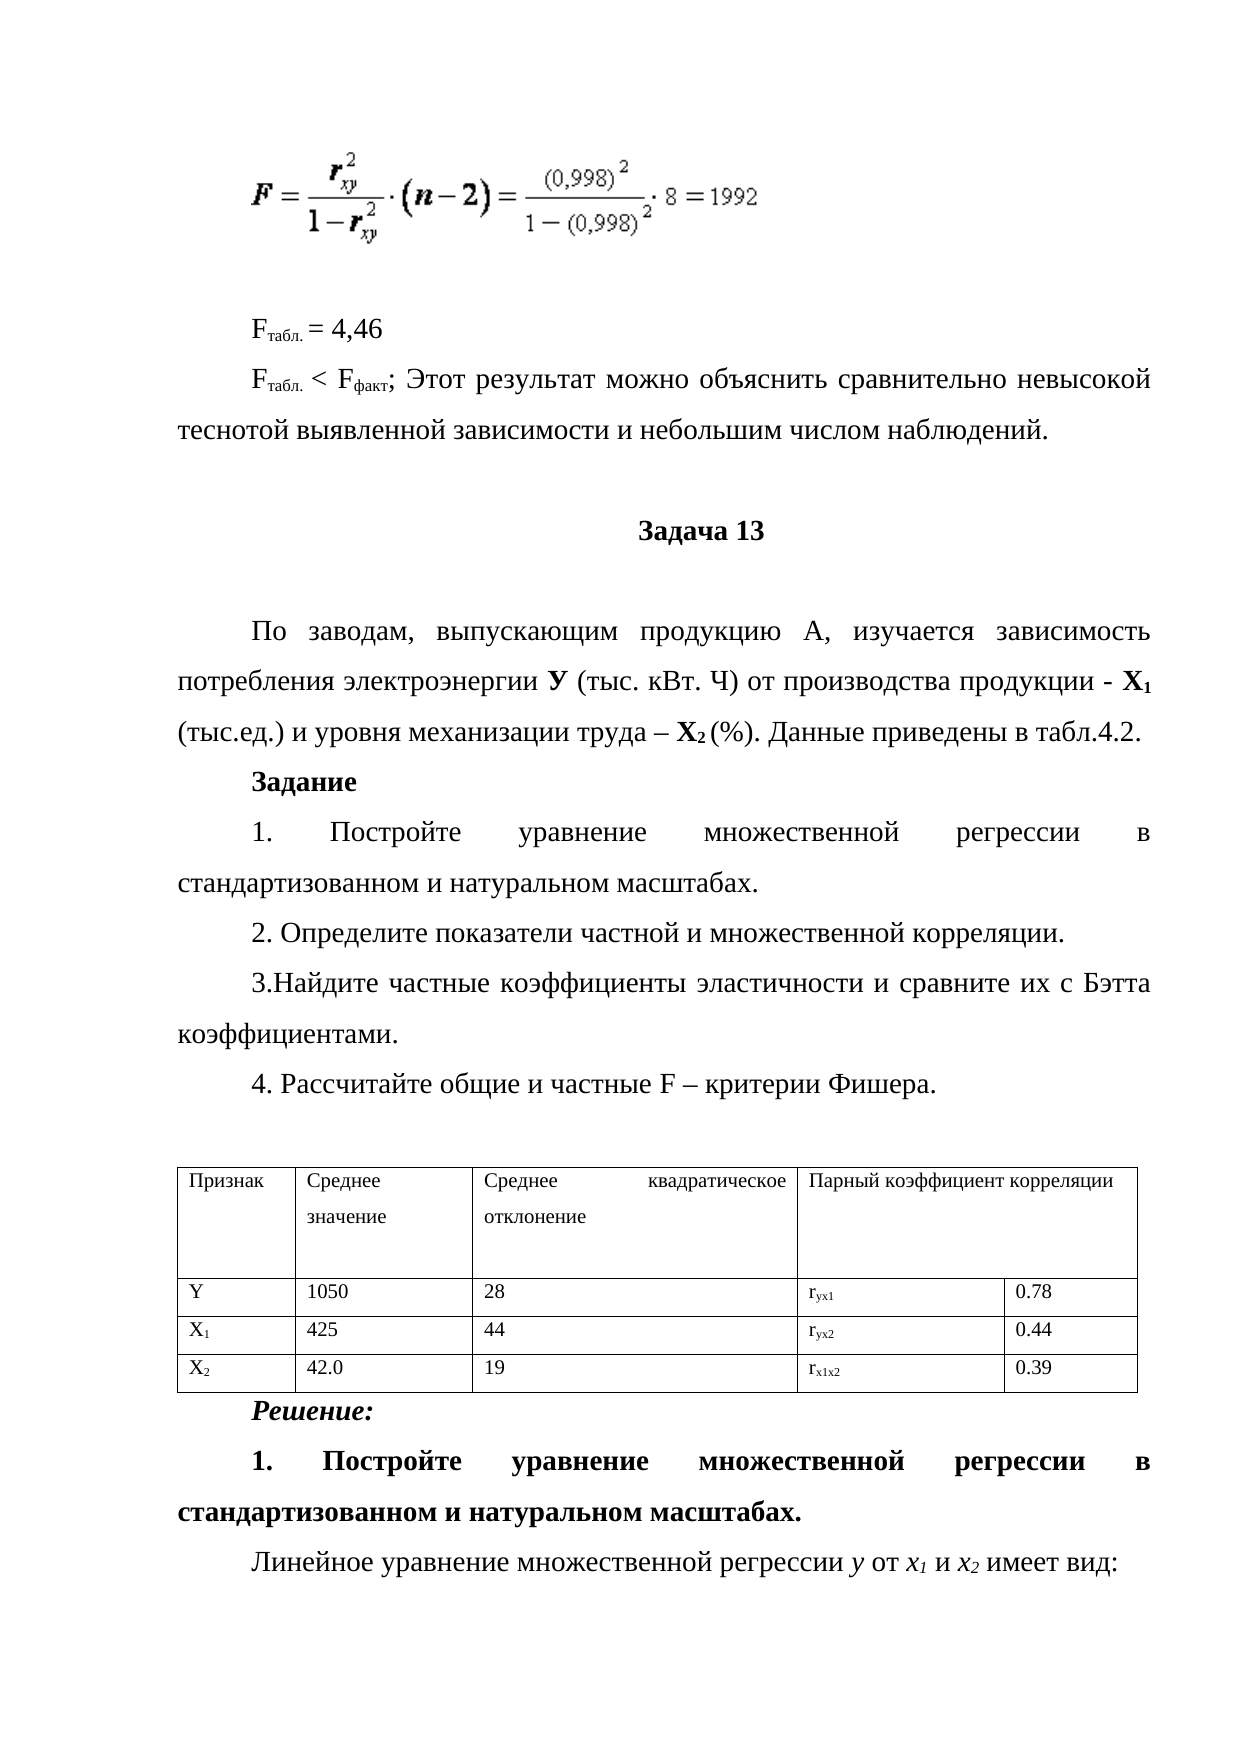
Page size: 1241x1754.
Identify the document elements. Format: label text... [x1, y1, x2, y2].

table_cell 0.44 [1005, 1317, 1137, 1354]
table_cell 19 [473, 1355, 797, 1392]
table_header Парный коэффициент корреляции [798, 1168, 1137, 1277]
table_cell 28 [473, 1279, 797, 1316]
table_cell X2 [178, 1355, 295, 1392]
text 4. Рассчитайте общие и частные F – критерии Фишера. [177, 1066, 1152, 1099]
picture [251, 151, 766, 247]
table_cell rx1x2 [798, 1355, 1004, 1392]
table_header Среднее квадратическое отклонение [473, 1168, 797, 1277]
table_cell 0.39 [1005, 1355, 1137, 1392]
text 2. Определите показатели частной и множественной корреляции. [177, 915, 1152, 949]
table_cell 1050 [296, 1279, 472, 1316]
table_cell ryx2 [798, 1317, 1004, 1354]
table_header Признак [178, 1168, 295, 1277]
text 1. Постройте уравнение множественной регрессии в стандартизованном и натуральном масштабах. [177, 1443, 1152, 1527]
table_cell 42.0 [296, 1355, 472, 1392]
subtitle Задание [177, 764, 1152, 798]
table_header Среднее значение [296, 1168, 472, 1277]
table_cell ryx1 [798, 1279, 1004, 1316]
table_cell X1 [178, 1317, 295, 1354]
table_cell Y [178, 1279, 295, 1316]
text Задача 13 [177, 513, 1152, 546]
text Линейное уравнение множественной регрессии у от х1 и х2 имеет вид: [177, 1544, 1152, 1578]
text По заводам, выпускающим продукцию А, изучается зависимость потребления электроэнергии У (тыс. кВт. Ч) от производства продукции - Х1 (тыс.ед.) и уровня механизации труда – Х2 (%). Данные приведены в табл.4.2. [177, 613, 1152, 747]
subtitle Решение: [177, 1393, 1152, 1427]
text Fтабл. = 4,46 [177, 311, 1152, 345]
text Fтабл. < Fфакт; Этот результат можно объяснить сравнительно невысокой теснотой выявленной зависимости и небольшим числом наблюдений. [177, 362, 1152, 446]
table_cell 0.78 [1005, 1279, 1137, 1316]
text 3.Найдите частные коэффициенты эластичности и сравните их с Бэтта коэффициентами. [177, 965, 1152, 1049]
table_cell 44 [473, 1317, 797, 1354]
table_cell 425 [296, 1317, 472, 1354]
text 1. Постройте уравнение множественной регрессии в стандартизованном и натуральном масштабах. [177, 814, 1152, 898]
